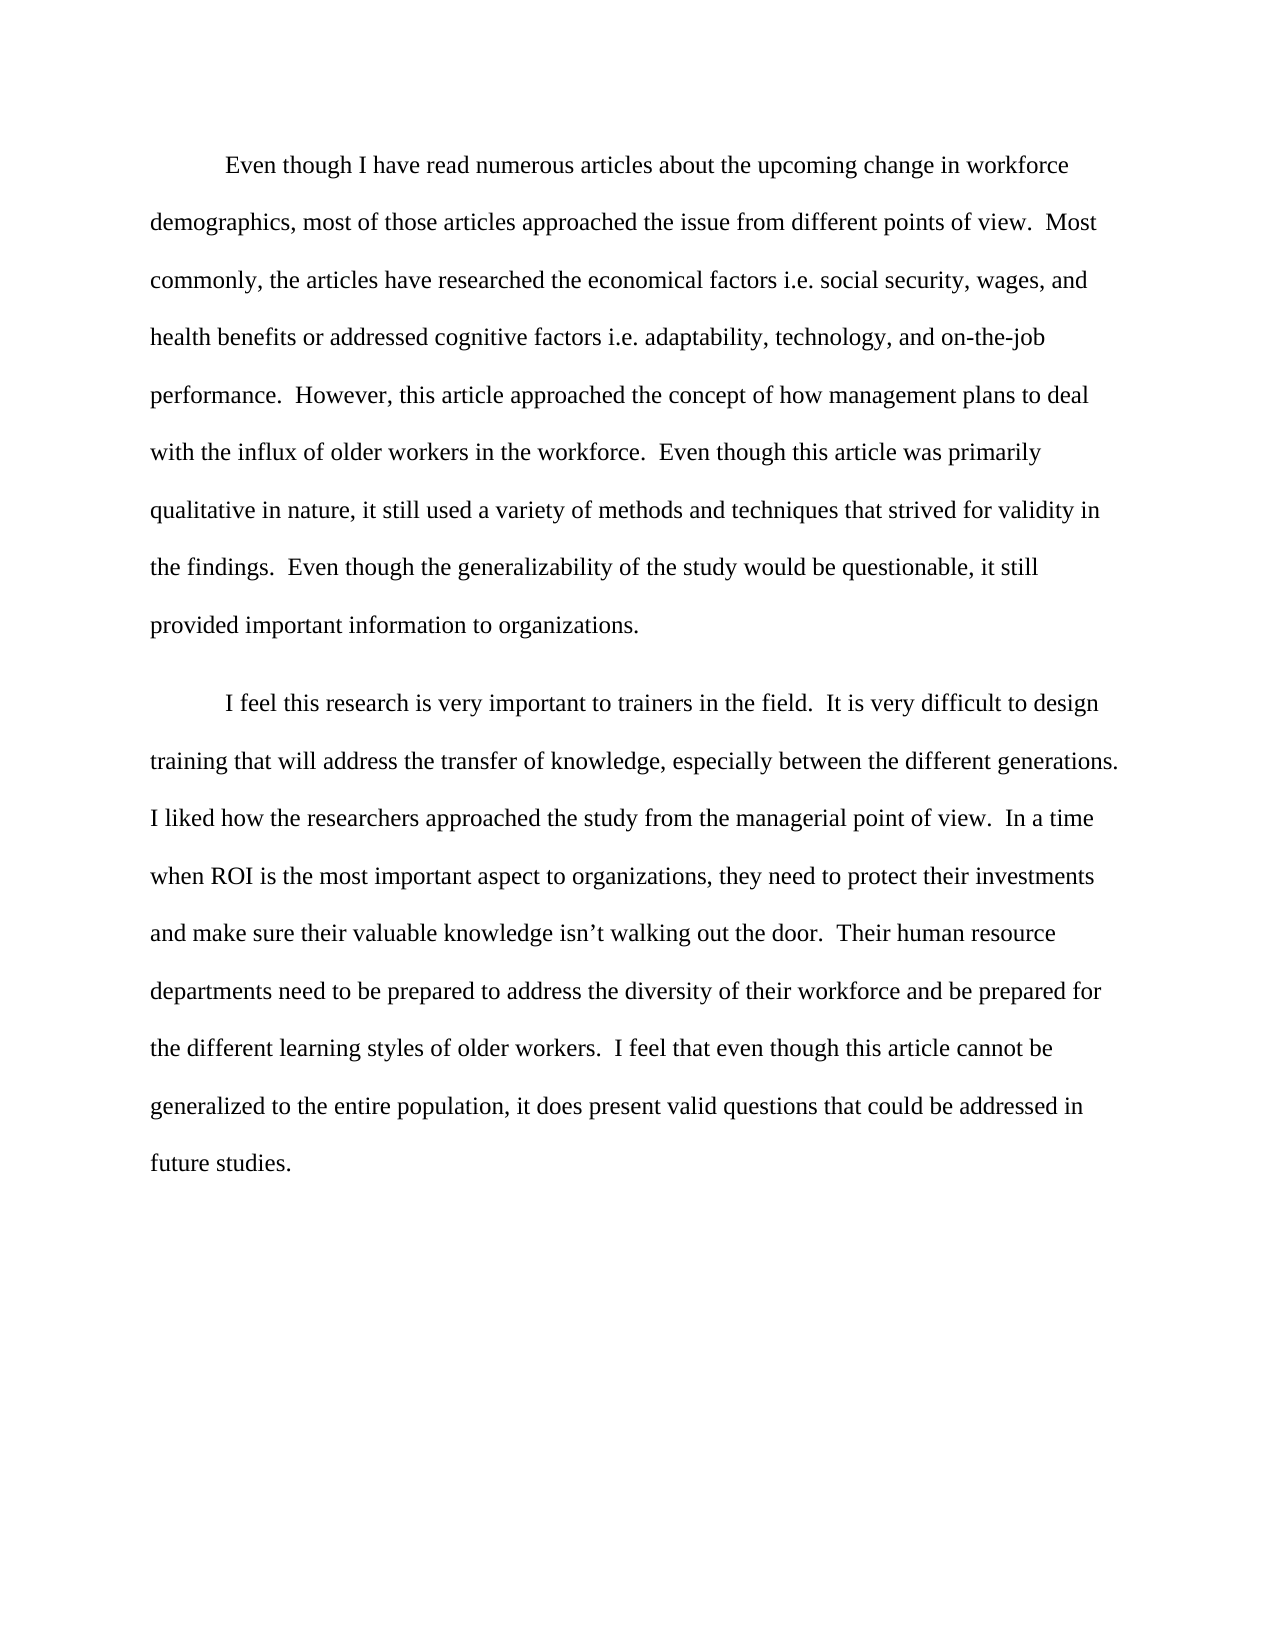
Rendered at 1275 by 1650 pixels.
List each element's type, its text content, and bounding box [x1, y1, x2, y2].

text I feel this research is very important to trainers in the field. It is very difficult to design training that will address the transfer of knowledge, especially between the different generations. I liked how the researchers approached the study from the managerial point of view. In a time when ROI is the most important aspect to organizations, they need to protect their investments and make sure their valuable knowledge isn’t walking out the door. Their human resource departments need to be prepared to address the diversity of their workforce and be prepared for the different learning styles of older workers. I feel that even though this article cannot be generalized to the entire population, it does present valid questions that could be addressed in future studies. [150, 688, 1125, 1177]
text Even though I have read numerous articles about the upcoming change in workforce demographics, most of those articles approached the issue from different points of view. Most commonly, the articles have researched the economical factors i.e. social security, wages, and health benefits or addressed cognitive factors i.e. adaptability, technology, and on-the-job performance. However, this article approached the concept of how management plans to deal with the influx of older workers in the workforce. Even though this article was primarily qualitative in nature, it still used a variety of methods and techniques that strived for validity in the findings. Even though the generalizability of the study would be questionable, it still provided important information to organizations. [150, 150, 1125, 639]
